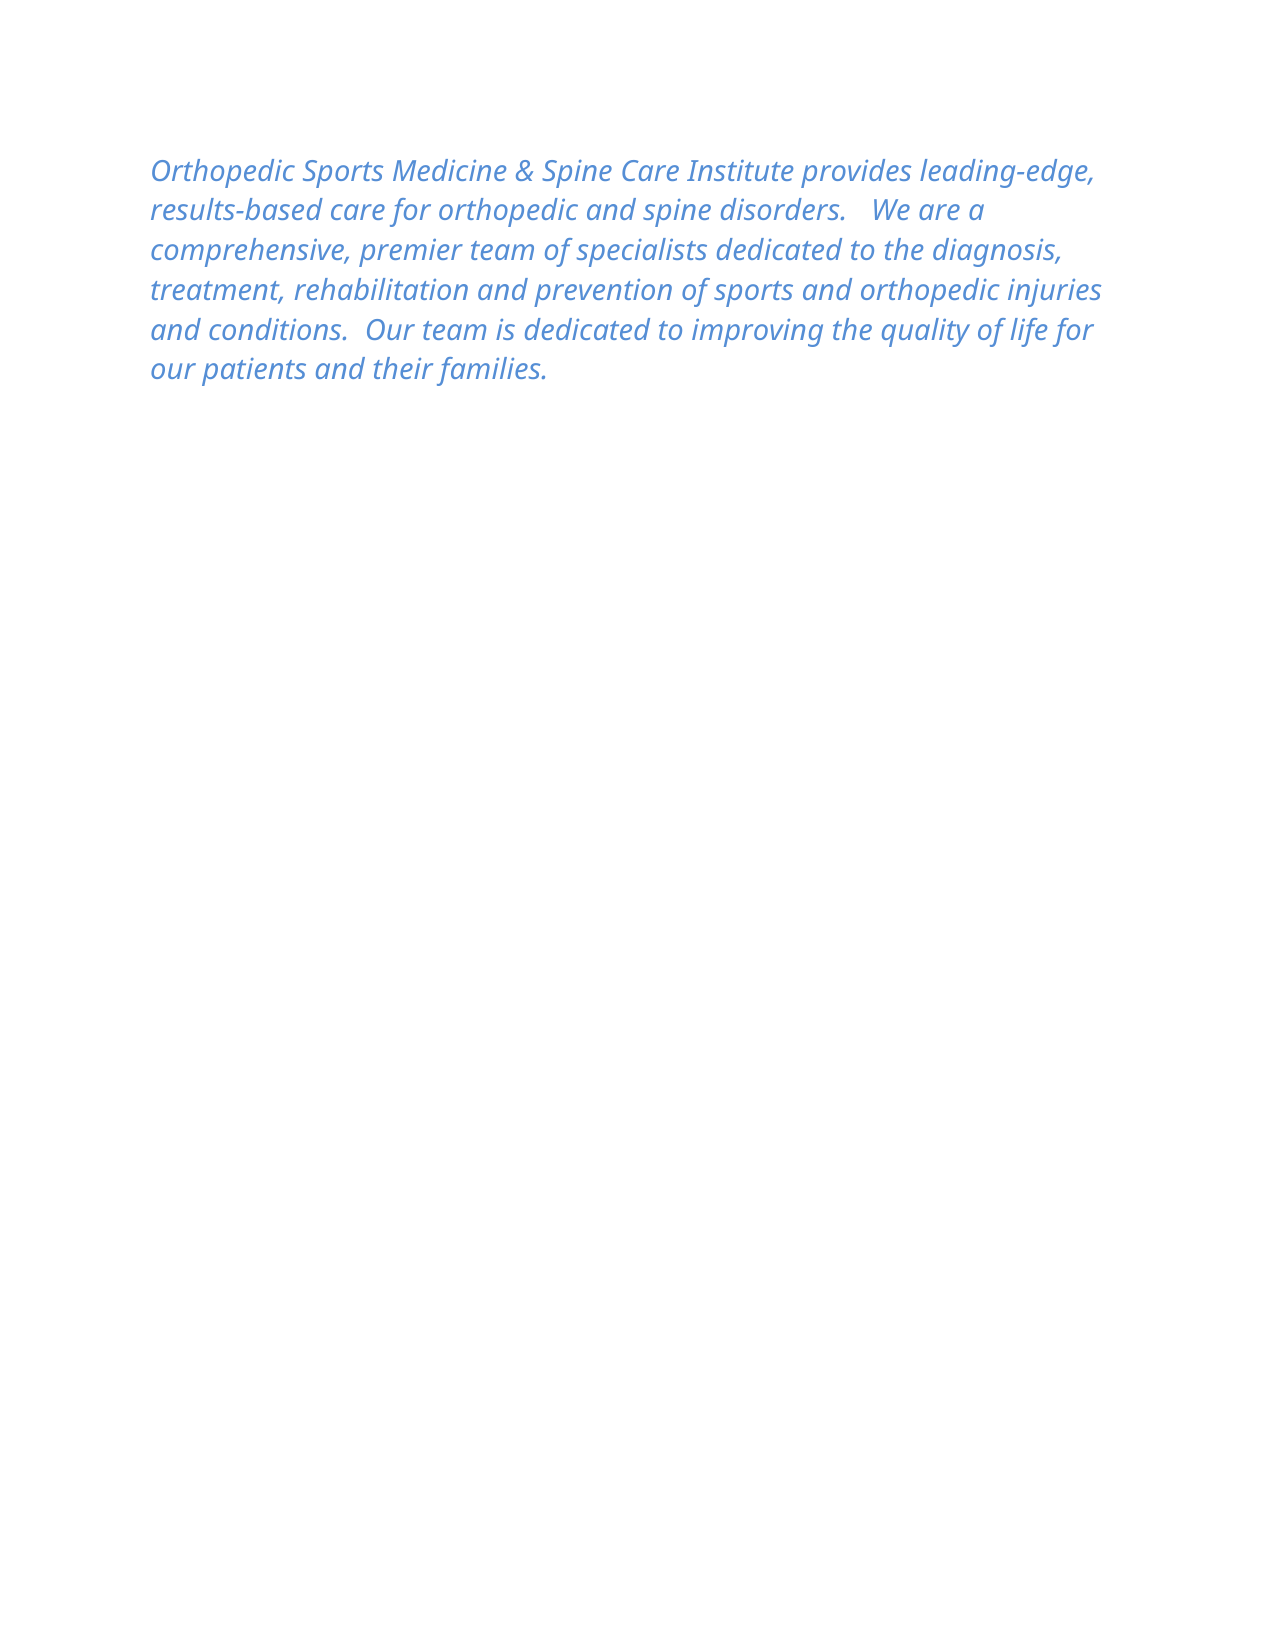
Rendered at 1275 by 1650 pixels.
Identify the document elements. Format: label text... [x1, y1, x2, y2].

text Orthopedic Sports Medicine & Spine Care Institute provides leading-edge, results-based care for orthopedic and spine disorders. We are a comprehensive, premier team of specialists dedicated to the diagnosis, treatment, rehabilitation and prevention of sports and orthopedic injuries and conditions. Our team is dedicated to improving the quality of life for our patients and their families. [150, 150, 1125, 388]
